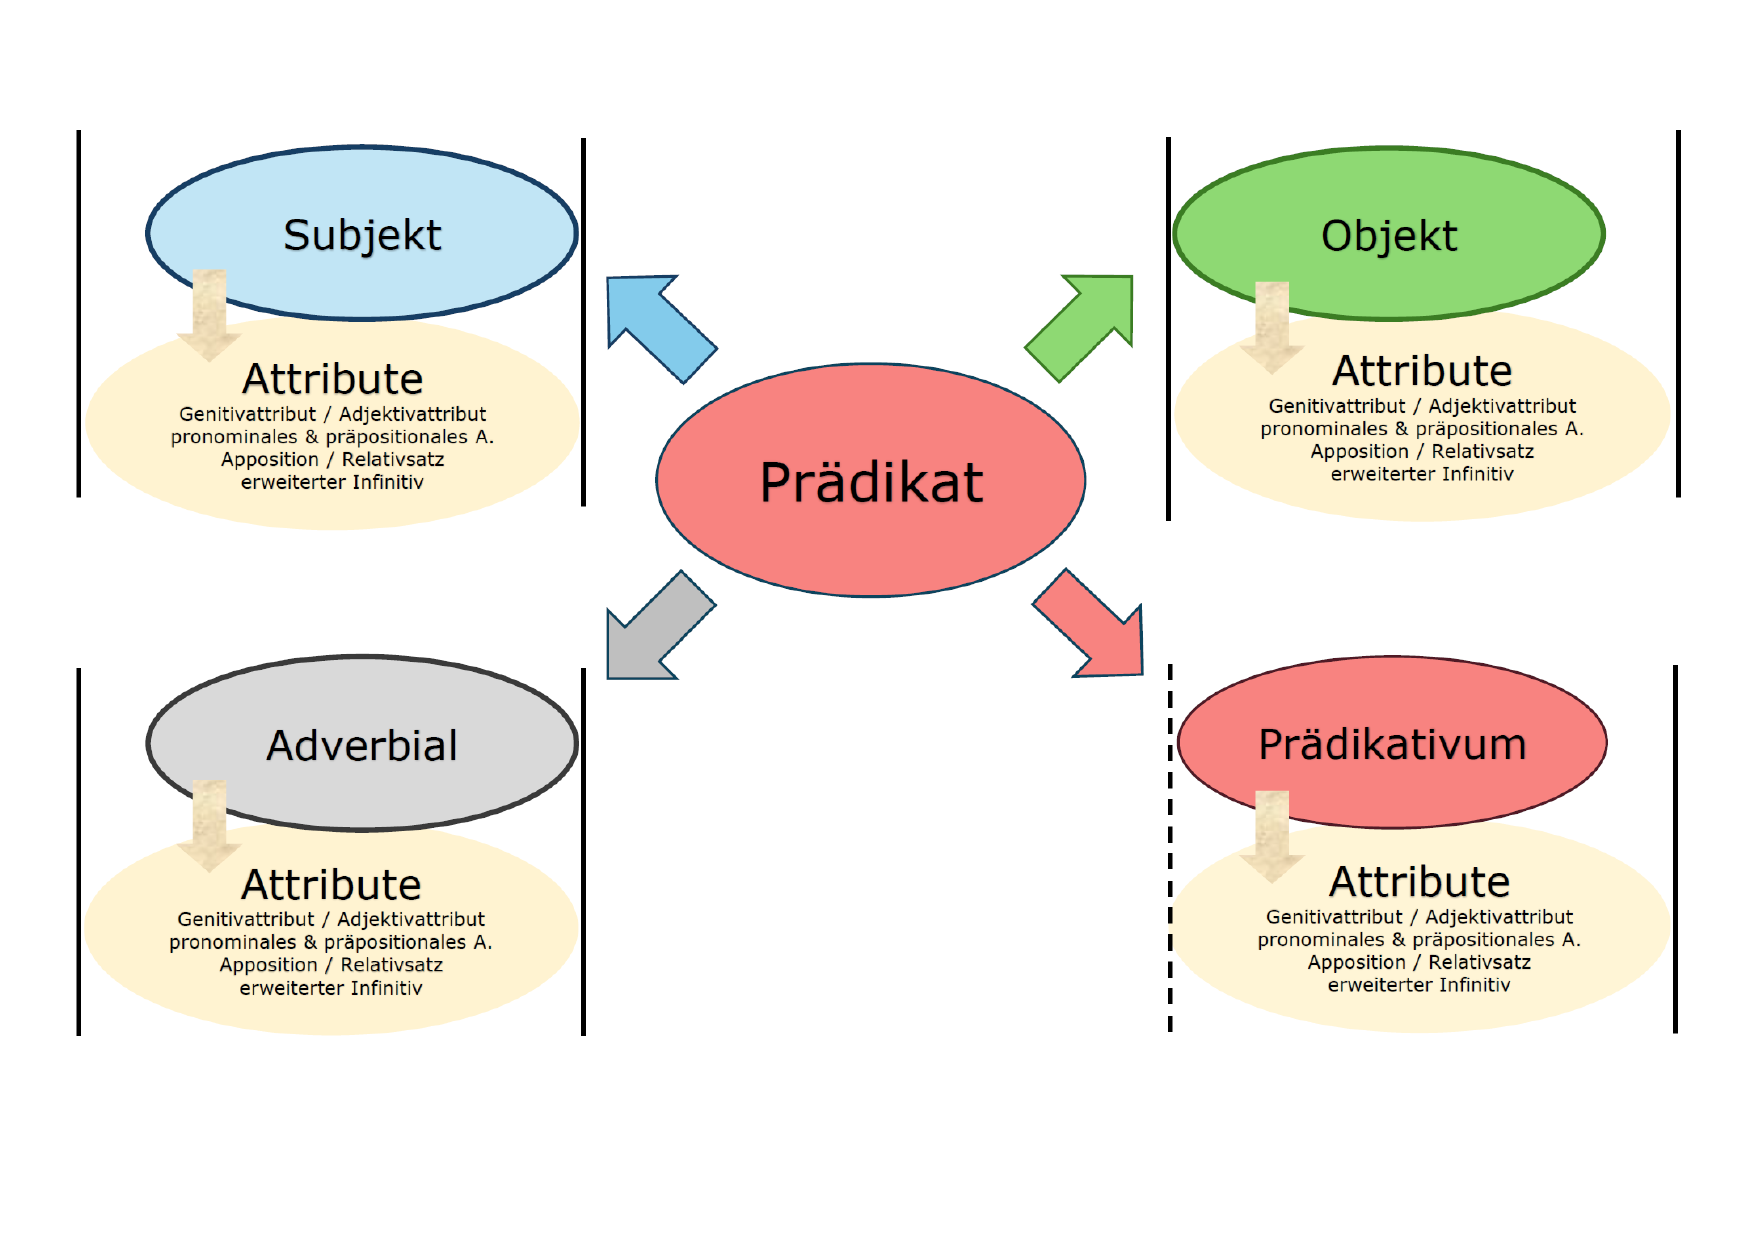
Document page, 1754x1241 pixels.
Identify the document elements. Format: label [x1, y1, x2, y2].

picture [63, 128, 1691, 1044]
